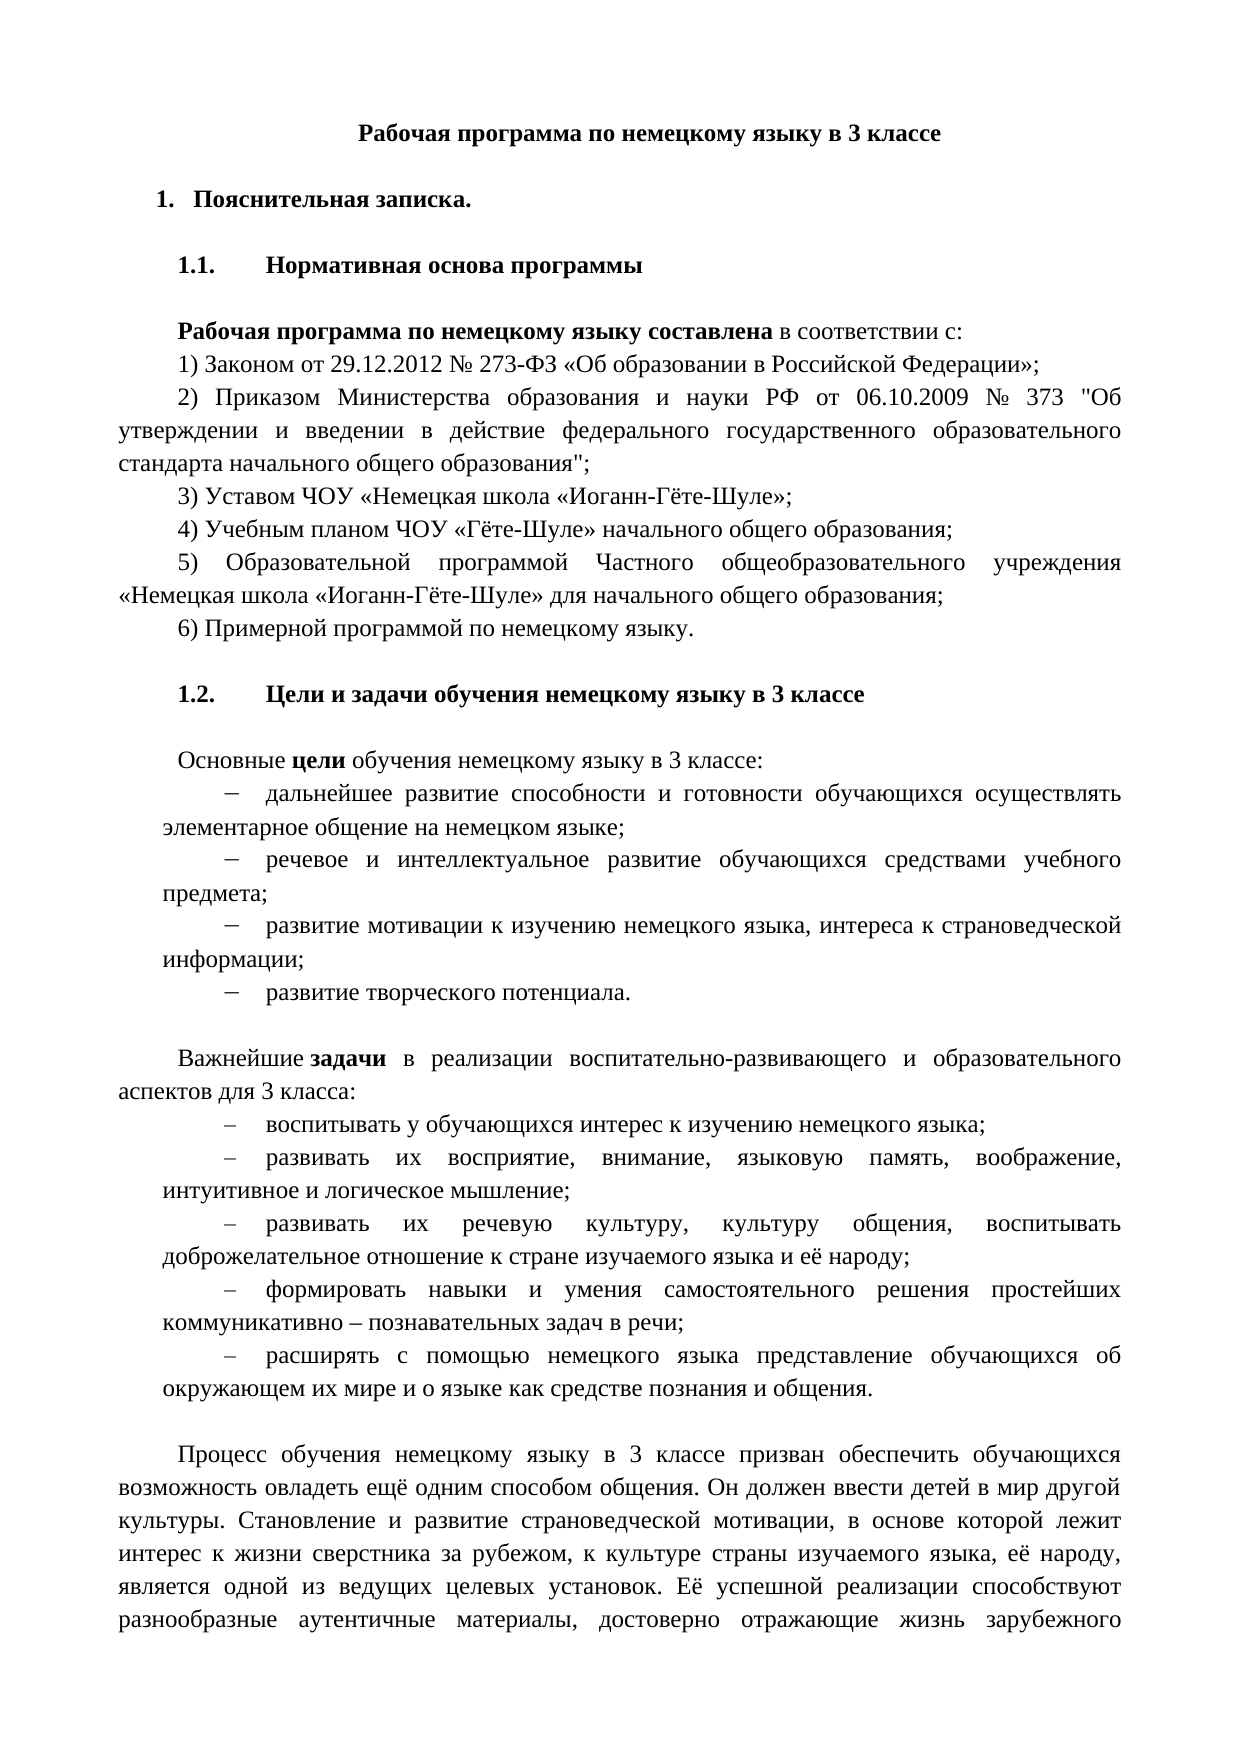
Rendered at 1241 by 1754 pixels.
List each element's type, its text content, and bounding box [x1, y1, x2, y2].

list Пояснительная записка. [156, 184, 1122, 213]
list развитие мотивации к изучению немецкого языка, интереса к страноведческой информации; [162, 911, 1122, 972]
list дальнейшее развитие способности и готовности обучающихся осуществлять элементарное общение на немецком языке; [162, 778, 1122, 840]
text 6) Примерной программой по немецкому языку. [118, 613, 1122, 642]
list развивать их речевую культуру, культуру общения, воспитывать доброжелательное отношение к стране изучаемого языка и её народу; [162, 1208, 1122, 1269]
list развивать их восприятие, внимание, языковую память, воображение, интуитивное и логическое мышление; [162, 1142, 1122, 1203]
text Рабочая программа по немецкому языку составлена в соответствии с: [118, 316, 1122, 345]
text Важнейшие задачи в реализации воспитательно-развивающего и образовательного аспектов для 3 класса: [118, 1043, 1122, 1104]
text 5) Образовательной программой Частного общеобразовательного учреждения «Немецкая школа «Иоганн-Гёте-Шуле» для начального общего образования; [118, 547, 1122, 609]
text 3) Уставом ЧОУ «Немецкая школа «Иоганн-Гёте-Шуле»; [118, 481, 1122, 510]
list Цели и задачи обучения немецкому языку в 3 классе [118, 679, 1122, 708]
text Основные цели обучения немецкому языку в 3 классе: [118, 746, 1122, 774]
list речевое и интеллектуальное развитие обучающихся средствами учебного предмета; [162, 844, 1122, 906]
list развитие творческого потенциала. [162, 977, 1122, 1005]
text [118, 1439, 1122, 1633]
text 1) Законом от 29.12.2012 № 273-ФЗ «Об образовании в Российской Федерации»; [118, 349, 1122, 378]
list воспитывать у обучающихся интерес к изучению немецкого языка; [162, 1109, 1122, 1137]
list Нормативная основа программы [118, 250, 1122, 279]
list расширять с помощью немецкого языка представление обучающихся об окружающем их мире и о языке как средстве познания и общения. [162, 1340, 1122, 1402]
text 4) Учебным планом ЧОУ «Гёте-Шуле» начального общего образования; [118, 514, 1122, 543]
text 2) Приказом Министерства образования и науки РФ от 06.10.2009 № 373 "Об утверждении и введении в действие федерального государственного образовательного стандарта начального общего образования"; [118, 382, 1122, 477]
text Рабочая программа по немецкому языку в 3 классе [118, 118, 1122, 147]
list формировать навыки и умения самостоятельного решения простейших коммуникативно – познавательных задач в речи; [162, 1274, 1122, 1336]
